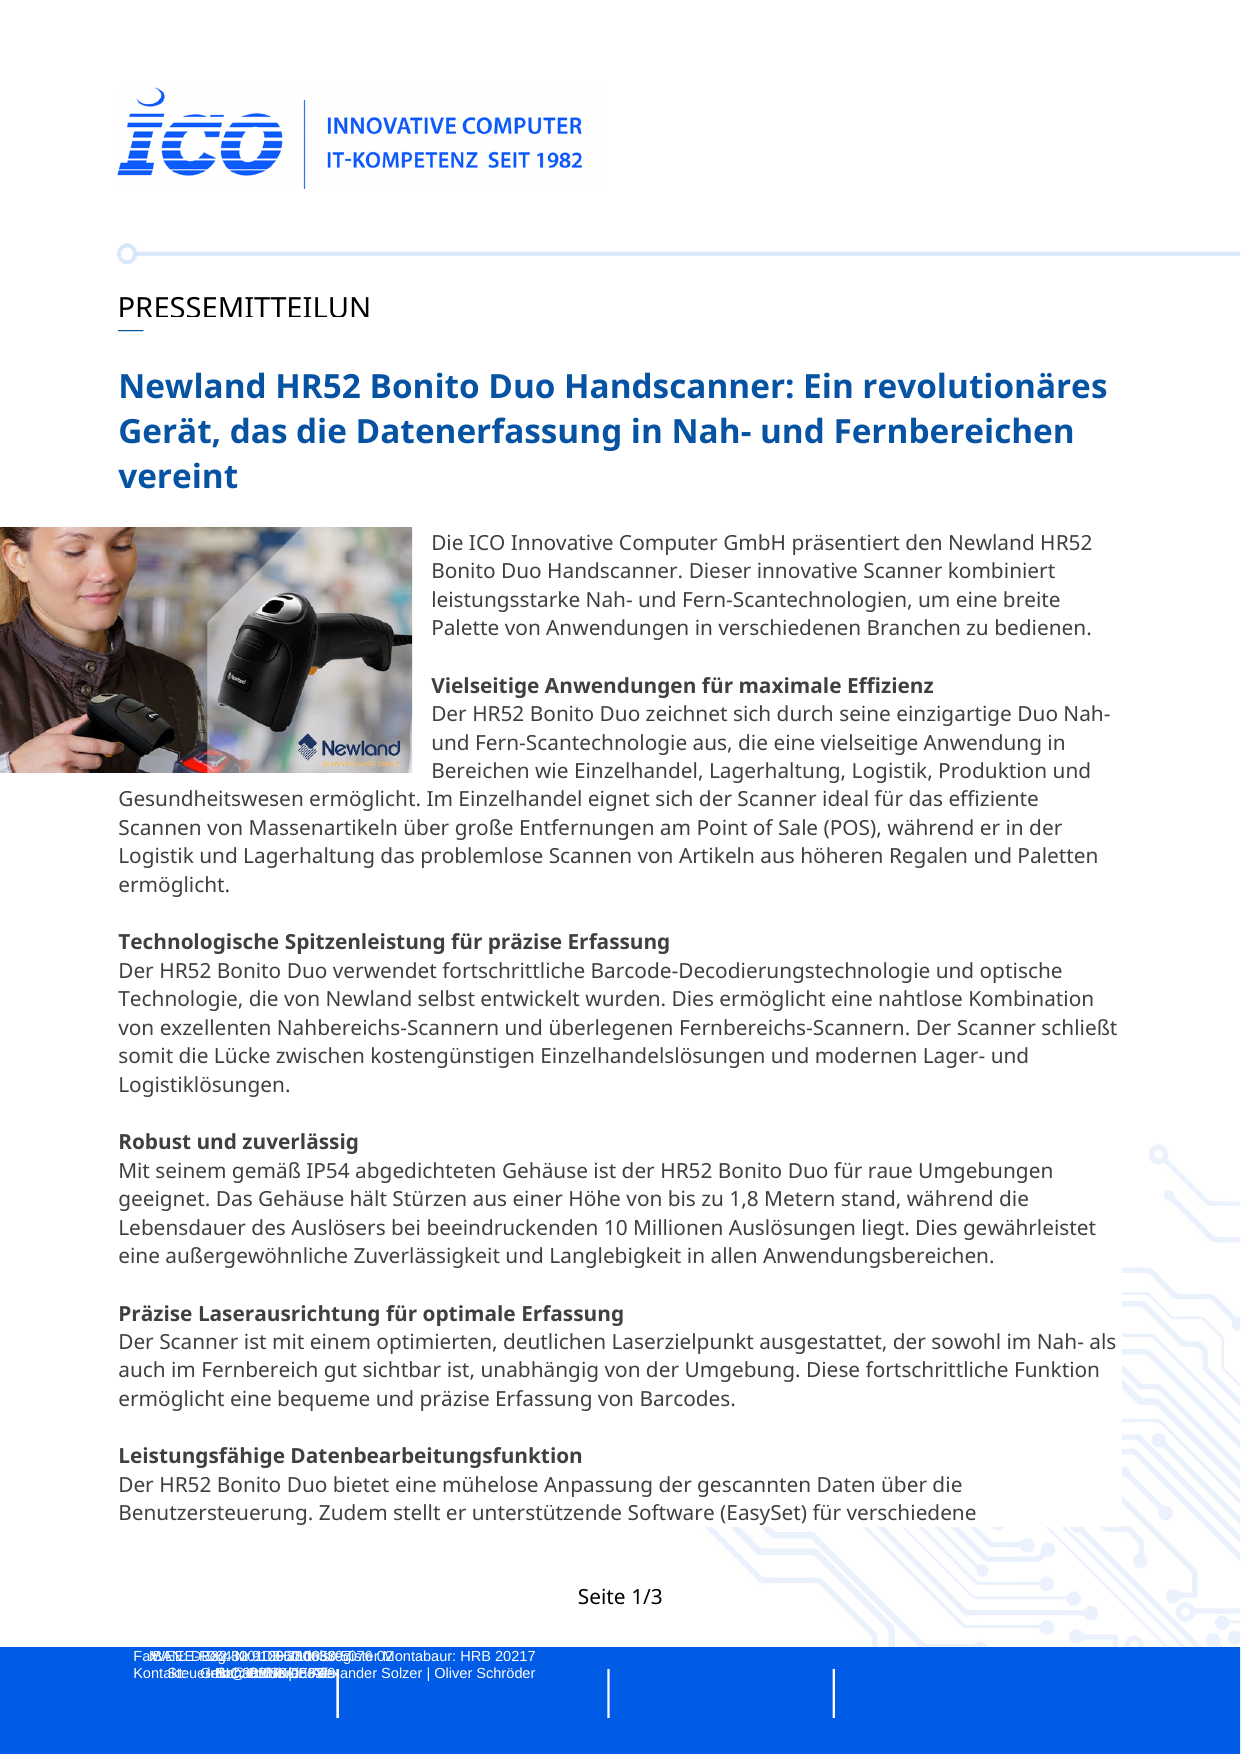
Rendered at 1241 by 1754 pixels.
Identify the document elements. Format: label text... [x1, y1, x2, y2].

picture [117, 87, 601, 190]
picture [0, 1033, 1241, 1754]
text Technologische Spitzenleistung für präzise Erfassung Der HR52 Bonito Duo verwendet fortschrittliche Barcode-Decodierungstechnologie und optische Technologie, die von Newland selbst entwickelt wurden. Dies ermöglicht eine nahtlose Kombination von exzellenten Nahbereichs-Scannern und überlegenen Fernbereichs-Scannern. Der Scanner schließt somit die Lücke zwischen kostengünstigen Einzelhandelslösungen und modernen Lager- und Logistiklösungen. [118, 927, 1122, 1098]
text Robust und zuverlässig Mit seinem gemäß IP54 abgedichteten Gehäuse ist der HR52 Bonito Duo für raue Umgebungen geeignet. Das Gehäuse hält Stürzen aus einer Höhe von bis zu 1,8 Metern stand, während die Lebensdauer des Auslösers bei beeindruckenden 10 Millionen Auslösungen liegt. Dies gewährleistet eine außergewöhnliche Zuverlässigkeit und Langlebigkeit in allen Anwendungsbereichen. [118, 1127, 1122, 1269]
text Präzise Laserausrichtung für optimale Erfassung Der Scanner ist mit einem optimierten, deutlichen Laserzielpunkt ausgestattet, der sowohl im Nah- als auch im Fernbereich gut sichtbar ist, unabhängig von der Umgebung. Diese fortschrittliche Funktion ermöglicht eine bequeme und präzise Erfassung von Barcodes. [118, 1299, 1122, 1412]
picture [0, 527, 413, 773]
text Die ICO Innovative Computer GmbH präsentiert den Newland HR52 Bonito Duo Handscanner. Dieser innovative Scanner kombiniert leistungsstarke Nah- und Fern-Scantechnologien, um eine breite Palette von Anwendungen in verschiedenen Branchen zu bedienen. [413, 528, 1122, 642]
subtitle Newland HR52 Bonito Duo Handscanner: Ein revolutionäres Gerät, das die Datenerfassung in Nah- und Fernbereichen vereint [118, 362, 1122, 499]
picture [111, 243, 1241, 264]
text Vielseitige Anwendungen für maximale Effizienz Der HR52 Bonito Duo zeichnet sich durch seine einzigartige Duo Nah- und Fern-Scantechnologie aus, die eine vielseitige Anwendung in Bereichen wie Einzelhandel, Lagerhaltung, Logistik, Produktion und Gesundheitswesen ermöglicht. Im Einzelhandel eignet sich der Scanner ideal für das effiziente Scannen von Massenartikeln über große Entfernungen am Point of Sale (POS), während er in der Logistik und Lagerhaltung das problemlose Scannen von Artikeln aus höheren Regalen und Paletten ermöglicht. [118, 671, 1122, 898]
